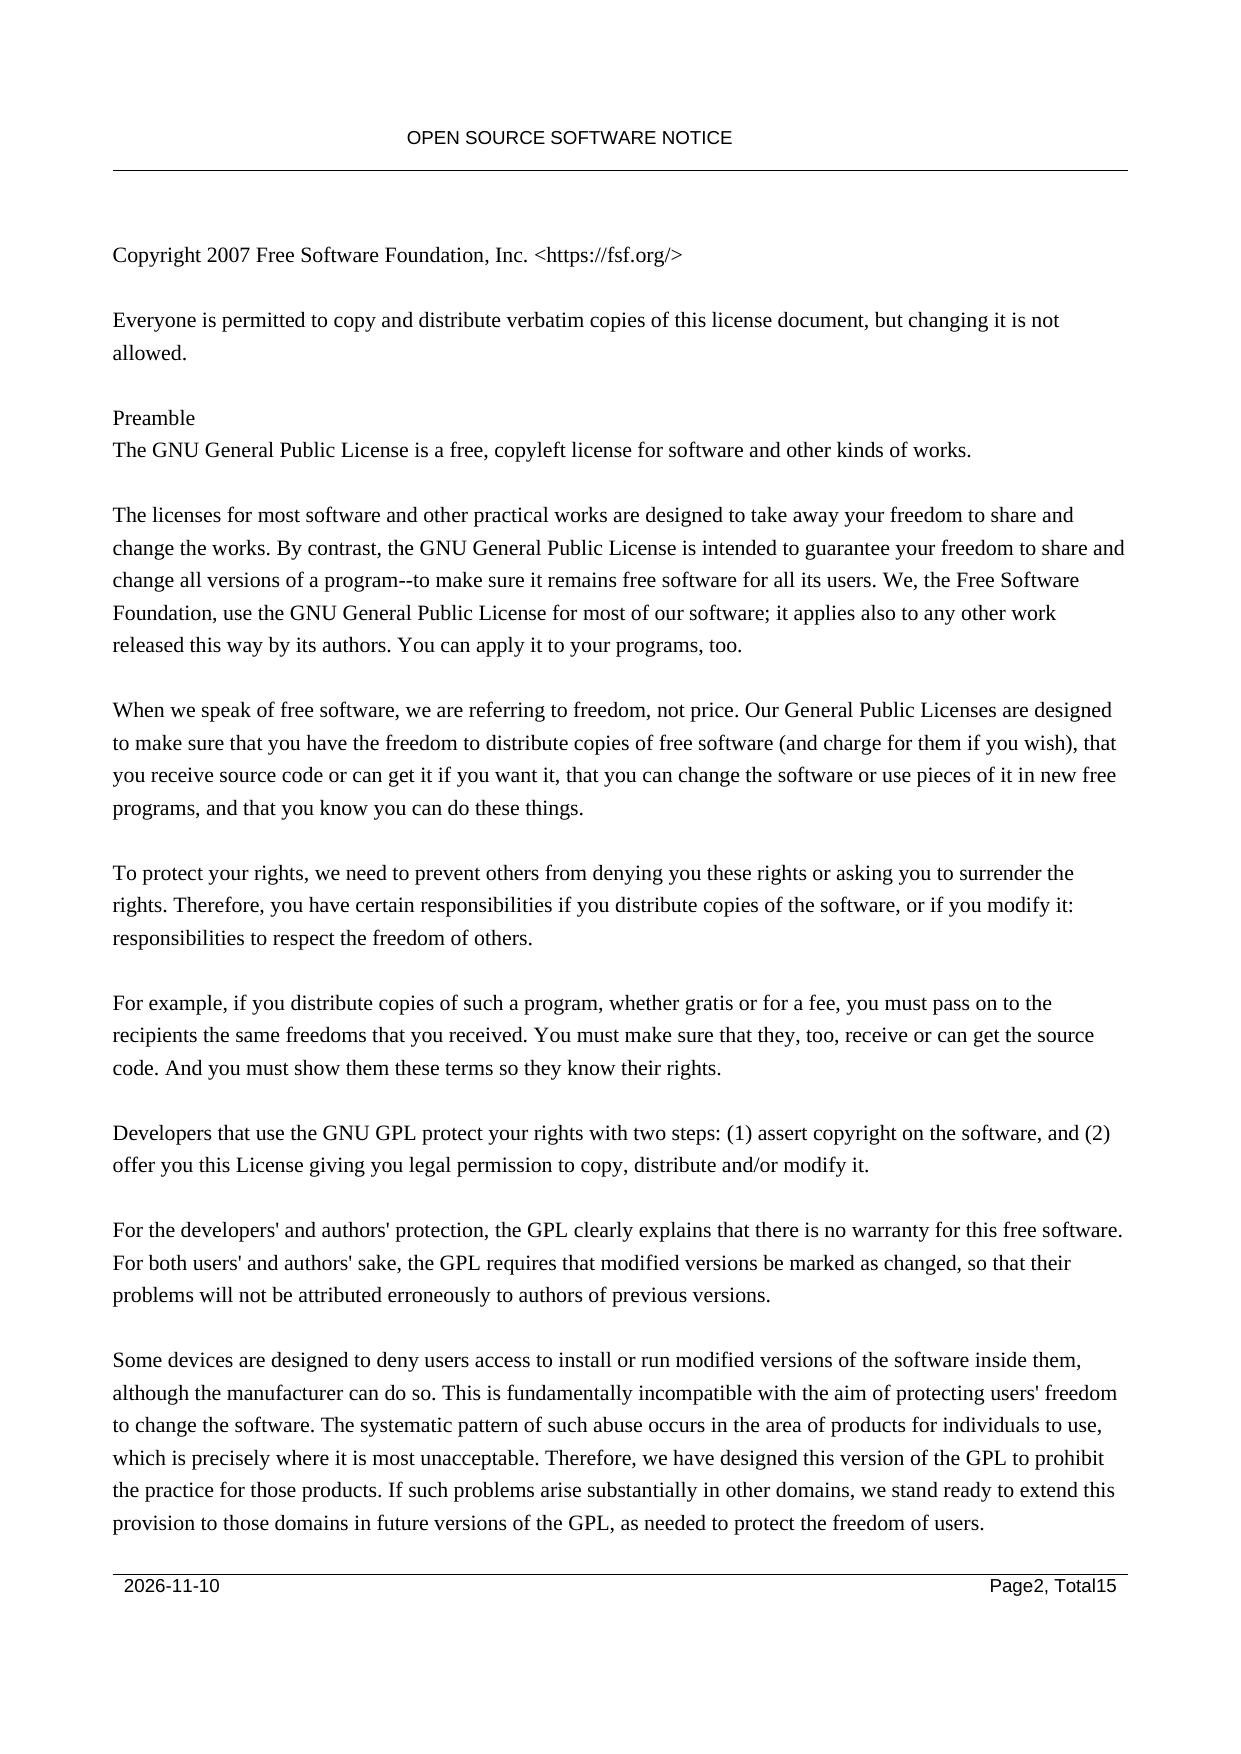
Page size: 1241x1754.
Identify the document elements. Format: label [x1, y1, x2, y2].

text [112, 206, 1128, 1539]
